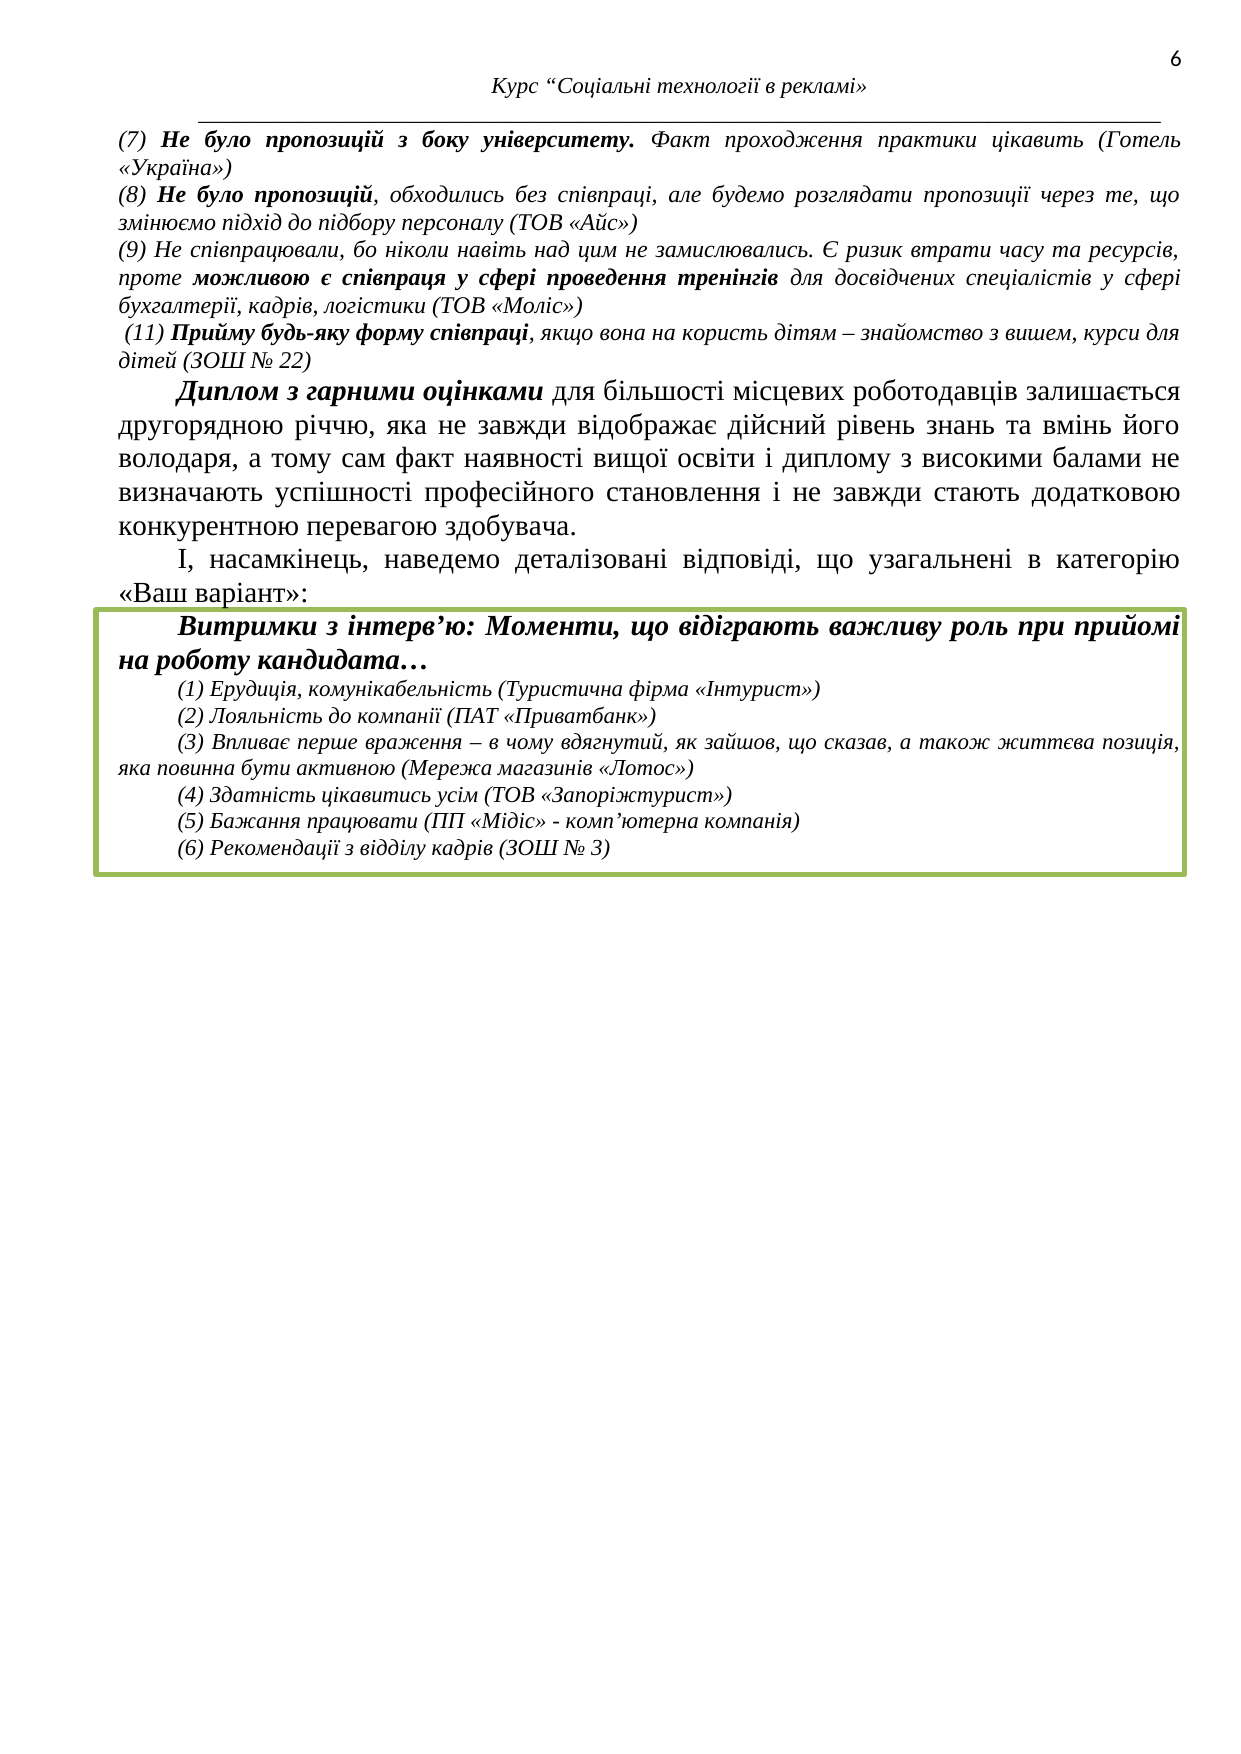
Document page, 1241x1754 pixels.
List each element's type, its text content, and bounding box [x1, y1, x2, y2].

text І, насамкінець, наведемо деталізовані відповіді, що узагальнені в категорію «Ваш варіант»: [118, 541, 1181, 608]
text (6) Рекомендації з відділу кадрів (ЗОШ № 3) [118, 833, 1181, 860]
text (9) Не співпрацювали, бо ніколи навіть над цим не замислювались. Є ризик втрати часу та ресурсів, проте можливою є співпраця у сфері проведення тренінгів для досвідчених спеціалістів у сфері бухгалтерії, кадрів, логістики (ТОВ «Моліс») [118, 236, 1181, 318]
text (3) Впливає перше враження – в чому вдягнутий, як зайшов, що сказав, а також життєва позиція, яка повинна бути активною (Мережа магазинів «Лотос») [118, 728, 1181, 781]
text (11) Прийму будь-яку форму співпраці, якщо вона на користь дітям – знайомство з вишем, курси для дітей (ЗОШ № 22) [118, 318, 1181, 373]
text (5) Бажання працювати (ПП «Мідіс» - комп’ютерна компанія) [118, 807, 1181, 833]
text Витримки з інтерв’ю: Моменти, що відіграють важливу роль при прийомі на роботу кандидата… [118, 608, 1181, 675]
text (8) Не було пропозицій, обходились без співпраці, але будемо розглядати пропозиції через те, що змінюємо підхід до підбору персоналу (ТОВ «Айс») [118, 180, 1181, 236]
text (4) Здатність цікавитись усім (ТОВ «Запоріжтурист») [118, 781, 1181, 807]
text Диплом з гарними оцінками для більшості місцевих роботодавців залишається другорядною річчю, яка не завжди відображає дійсний рівень знань та вмінь його володаря, а тому сам факт наявності вищої освіти і диплому з високими балами не визначають успішності професійного становлення і не завжди стають додатковою конкурентною перевагою здобувача. [118, 373, 1181, 541]
text (7) Не було пропозицій з боку університету. Факт проходження практики цікавить (Готель «Україна») [118, 125, 1181, 180]
text (2) Лояльність до компанії (ПАТ «Приватбанк») [118, 702, 1181, 728]
text (1) Ерудиція, комунікабельність (Туристична фірма «Інтурист») [118, 675, 1181, 702]
